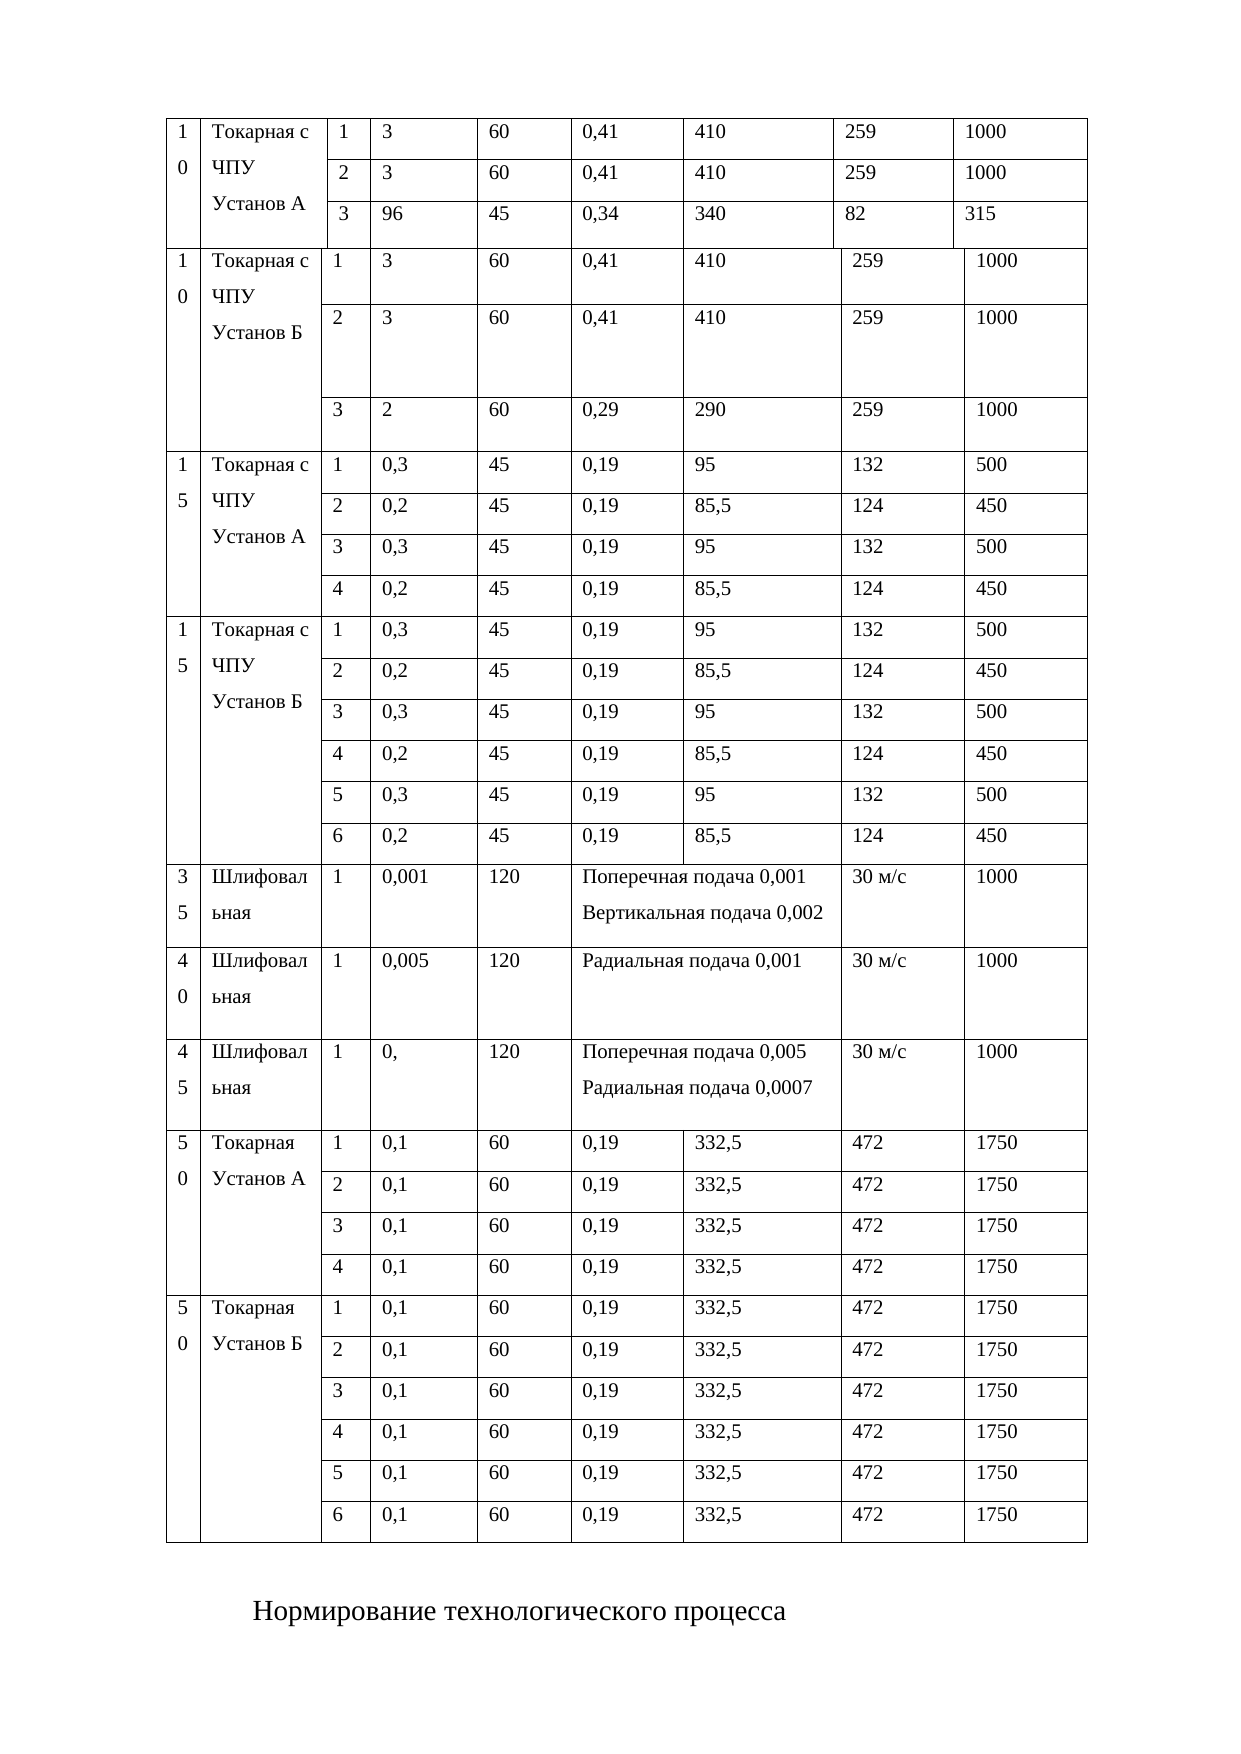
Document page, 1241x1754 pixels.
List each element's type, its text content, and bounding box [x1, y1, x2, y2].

table_cell 3 [322, 1378, 370, 1418]
table_cell 4 [322, 1420, 370, 1460]
table_cell 0,19 [572, 494, 683, 534]
table_cell 1750 [965, 1131, 1087, 1171]
table_cell 472 [842, 1337, 964, 1377]
table_cell 500 [965, 452, 1087, 492]
table_cell 132 [842, 452, 964, 492]
table_cell 1000 [965, 249, 1087, 304]
table_cell 0,19 [572, 1502, 683, 1542]
table_cell 10 [167, 249, 200, 451]
table_cell 60 [478, 119, 571, 159]
table_cell 1750 [965, 1461, 1087, 1501]
table_cell 0,41 [572, 160, 683, 201]
table_cell 60 [478, 1337, 571, 1377]
table_cell 60 [478, 305, 571, 396]
table_cell 0,1 [371, 1420, 477, 1460]
table_cell 1 [322, 948, 370, 1038]
table_cell 132 [842, 617, 964, 657]
table_cell Радиальная подача 0,001 [572, 948, 841, 1038]
table_cell 1750 [965, 1255, 1087, 1295]
table_cell 45 [478, 700, 571, 740]
table_cell 332,5 [684, 1172, 841, 1212]
table_cell 450 [965, 494, 1087, 534]
table_cell 0,1 [371, 1461, 477, 1501]
table_cell 10 [167, 119, 200, 248]
table_cell 1000 [965, 1040, 1087, 1130]
table_cell 85,5 [684, 659, 841, 699]
table_cell 1 [322, 1131, 370, 1171]
table_cell 60 [478, 1296, 571, 1336]
table_cell 0,3 [371, 700, 477, 740]
table_cell 0,3 [371, 452, 477, 492]
table_cell 1750 [965, 1378, 1087, 1418]
table_cell 332,5 [684, 1296, 841, 1336]
table_cell 120 [478, 865, 571, 947]
table_cell 3 [322, 1213, 370, 1253]
table_cell 45 [167, 1040, 200, 1130]
table_cell 2 [322, 1172, 370, 1212]
table_cell 132 [842, 700, 964, 740]
table_cell 0,3 [371, 535, 477, 575]
table_cell 2 [371, 398, 477, 451]
table_cell 410 [684, 249, 841, 304]
table_cell 45 [478, 824, 571, 864]
table_cell 0,19 [572, 1337, 683, 1377]
table_cell 1750 [965, 1172, 1087, 1212]
table_cell 0, [371, 1040, 477, 1130]
table_cell 60 [478, 1131, 571, 1171]
table_cell 1000 [954, 119, 1087, 159]
table_cell 450 [965, 576, 1087, 616]
table_cell 0,1 [371, 1296, 477, 1336]
table_cell 60 [478, 1213, 571, 1253]
table_cell 450 [965, 659, 1087, 699]
table_cell 472 [842, 1378, 964, 1418]
table_cell 1750 [965, 1213, 1087, 1253]
table_cell 4 [322, 1255, 370, 1295]
table_cell 472 [842, 1172, 964, 1212]
table_cell 45 [478, 741, 571, 781]
table_cell 0,19 [572, 1131, 683, 1171]
table_cell 15 [167, 452, 200, 616]
table_cell 332,5 [684, 1420, 841, 1460]
table_cell 1 [322, 249, 370, 304]
table_cell Токарная с ЧПУ Установ А [201, 119, 327, 248]
table_cell 0,1 [371, 1131, 477, 1171]
table_cell 0,2 [371, 741, 477, 781]
table_cell 410 [684, 305, 841, 396]
table_cell 45 [478, 452, 571, 492]
table_cell 3 [328, 202, 370, 248]
table_cell 450 [965, 741, 1087, 781]
table_cell 45 [478, 659, 571, 699]
table_cell 315 [954, 202, 1087, 248]
table_cell 132 [842, 535, 964, 575]
table_cell 0,1 [371, 1172, 477, 1212]
table_cell 0,19 [572, 1255, 683, 1295]
table_cell 60 [478, 1461, 571, 1501]
table_cell 472 [842, 1461, 964, 1501]
table_cell 1750 [965, 1337, 1087, 1377]
table_cell 95 [684, 700, 841, 740]
table_cell 1 [322, 865, 370, 947]
table_cell 1000 [965, 865, 1087, 947]
table_cell 0,19 [572, 452, 683, 492]
table_cell 500 [965, 535, 1087, 575]
table_cell 332,5 [684, 1131, 841, 1171]
table_cell 0,19 [572, 700, 683, 740]
table_cell 60 [478, 398, 571, 451]
table_cell 0,005 [371, 948, 477, 1038]
table_cell 2 [322, 494, 370, 534]
table_cell 120 [478, 1040, 571, 1130]
table_cell Поперечная подача 0,001 Вертикальная подача 0,002 [572, 865, 841, 947]
table_cell 1000 [965, 398, 1087, 451]
table_cell 3 [371, 160, 477, 201]
table_cell 1000 [965, 305, 1087, 396]
table_cell 0,41 [572, 305, 683, 396]
table_cell Токарная с ЧПУ Установ А [201, 452, 321, 616]
table_cell 0,3 [371, 617, 477, 657]
table_cell 2 [322, 1337, 370, 1377]
table_cell 0,19 [572, 824, 683, 864]
table_cell 0,34 [572, 202, 683, 248]
table_cell 1 [322, 1296, 370, 1336]
table_cell 0,19 [572, 1378, 683, 1418]
table_cell 85,5 [684, 576, 841, 616]
table_cell 332,5 [684, 1461, 841, 1501]
table_cell 95 [684, 782, 841, 822]
table_cell 1 [328, 119, 370, 159]
table_cell 45 [478, 535, 571, 575]
table_cell 0,1 [371, 1378, 477, 1418]
table_cell 124 [842, 494, 964, 534]
table_cell 45 [478, 202, 571, 248]
table_cell Шлифовальная [201, 865, 321, 947]
table_cell 0,3 [371, 782, 477, 822]
table_cell 60 [478, 1172, 571, 1212]
table_cell 85,5 [684, 741, 841, 781]
table_cell 259 [834, 160, 953, 201]
table_cell 259 [842, 249, 964, 304]
table_cell 4 [322, 576, 370, 616]
table_cell 3 [371, 305, 477, 396]
table_cell 45 [478, 494, 571, 534]
table_cell 96 [371, 202, 477, 248]
table_cell 6 [322, 824, 370, 864]
table_cell 3 [371, 249, 477, 304]
table_cell 132 [842, 782, 964, 822]
table_cell 259 [842, 305, 964, 396]
table_cell 1 [322, 452, 370, 492]
table_cell 60 [478, 1378, 571, 1418]
table_cell 30 м/с [842, 1040, 964, 1130]
table_cell 120 [478, 948, 571, 1038]
table_cell 332,5 [684, 1213, 841, 1253]
table_cell 0,1 [371, 1255, 477, 1295]
table_cell 40 [167, 948, 200, 1038]
table_cell 0,19 [572, 576, 683, 616]
table_cell 35 [167, 865, 200, 947]
table_cell 0,19 [572, 659, 683, 699]
table_cell 30 м/с [842, 865, 964, 947]
table_cell 1 [322, 1040, 370, 1130]
table_cell 30 м/с [842, 948, 964, 1038]
table_cell 6 [322, 1502, 370, 1542]
table_cell 3 [322, 700, 370, 740]
table_cell 472 [842, 1502, 964, 1542]
table_cell 0,19 [572, 1296, 683, 1336]
table_cell Токарная Установ Б [201, 1296, 321, 1542]
table_cell 2 [322, 659, 370, 699]
table_cell 60 [478, 249, 571, 304]
table_cell 2 [328, 160, 370, 201]
table_cell Токарная Установ А [201, 1131, 321, 1295]
table_cell 85,5 [684, 494, 841, 534]
table_cell Токарная с ЧПУ Установ Б [201, 249, 321, 451]
table_cell 124 [842, 576, 964, 616]
table_cell 45 [478, 576, 571, 616]
table_cell 0,19 [572, 535, 683, 575]
table_cell 0,2 [371, 494, 477, 534]
table_cell 500 [965, 617, 1087, 657]
table_cell 124 [842, 824, 964, 864]
table_cell 332,5 [684, 1337, 841, 1377]
table_cell 0,19 [572, 1172, 683, 1212]
table_cell 472 [842, 1213, 964, 1253]
table_cell 0,1 [371, 1213, 477, 1253]
table_cell 0,19 [572, 1461, 683, 1501]
table_cell 60 [478, 1255, 571, 1295]
table_cell 60 [478, 1420, 571, 1460]
table_cell 290 [684, 398, 841, 451]
table_cell Шлифовальная [201, 948, 321, 1038]
table_cell 0,19 [572, 741, 683, 781]
table_cell 259 [834, 119, 953, 159]
table_cell 45 [478, 782, 571, 822]
table_cell 60 [478, 1502, 571, 1542]
table_cell 95 [684, 535, 841, 575]
table_cell 0,19 [572, 617, 683, 657]
table_cell 472 [842, 1255, 964, 1295]
table_cell 3 [322, 398, 370, 451]
table_cell 5 [322, 782, 370, 822]
table_cell 0,41 [572, 119, 683, 159]
table_cell 500 [965, 782, 1087, 822]
text Нормирование технологического процесса [177, 1593, 1152, 1627]
table_cell 3 [322, 535, 370, 575]
table_cell 1750 [965, 1420, 1087, 1460]
table_cell Поперечная подача 0,005 Радиальная подача 0,0007 [572, 1040, 841, 1130]
table_cell 450 [965, 824, 1087, 864]
table_cell Токарная с ЧПУ Установ Б [201, 617, 321, 864]
table_cell 0,1 [371, 1502, 477, 1542]
table_cell 472 [842, 1131, 964, 1171]
table_cell 0,001 [371, 865, 477, 947]
table_cell 0,2 [371, 659, 477, 699]
table_cell 45 [478, 617, 571, 657]
table_cell 259 [842, 398, 964, 451]
table_cell 340 [684, 202, 833, 248]
table_cell 1000 [965, 948, 1087, 1038]
table_cell 50 [167, 1131, 200, 1295]
table_cell 82 [834, 202, 953, 248]
table_cell 1750 [965, 1502, 1087, 1542]
table_cell 472 [842, 1296, 964, 1336]
table_cell 4 [322, 741, 370, 781]
table_cell 332,5 [684, 1255, 841, 1295]
table_cell 0,29 [572, 398, 683, 451]
table_cell 410 [684, 119, 833, 159]
table_cell 1750 [965, 1296, 1087, 1336]
table_cell 1 [322, 617, 370, 657]
table_cell 332,5 [684, 1378, 841, 1418]
table_cell 0,41 [572, 249, 683, 304]
table_cell 0,19 [572, 1213, 683, 1253]
table_cell 3 [371, 119, 477, 159]
table_cell 124 [842, 659, 964, 699]
table_cell Шлифовальная [201, 1040, 321, 1130]
table_cell 0,2 [371, 824, 477, 864]
table_cell 500 [965, 700, 1087, 740]
table_cell 472 [842, 1420, 964, 1460]
table_cell 124 [842, 741, 964, 781]
table_cell 1000 [954, 160, 1087, 201]
table_cell 410 [684, 160, 833, 201]
table_cell 95 [684, 617, 841, 657]
table_cell 5 [322, 1461, 370, 1501]
table_cell 0,19 [572, 782, 683, 822]
table_cell 85,5 [684, 824, 841, 864]
table_cell 15 [167, 617, 200, 864]
table_cell 332,5 [684, 1502, 841, 1542]
table_cell 60 [478, 160, 571, 201]
table_cell 2 [322, 305, 370, 396]
table_cell 0,19 [572, 1420, 683, 1460]
table_cell 50 [167, 1296, 200, 1542]
table_cell 0,2 [371, 576, 477, 616]
table_cell 95 [684, 452, 841, 492]
table_cell 0,1 [371, 1337, 477, 1377]
